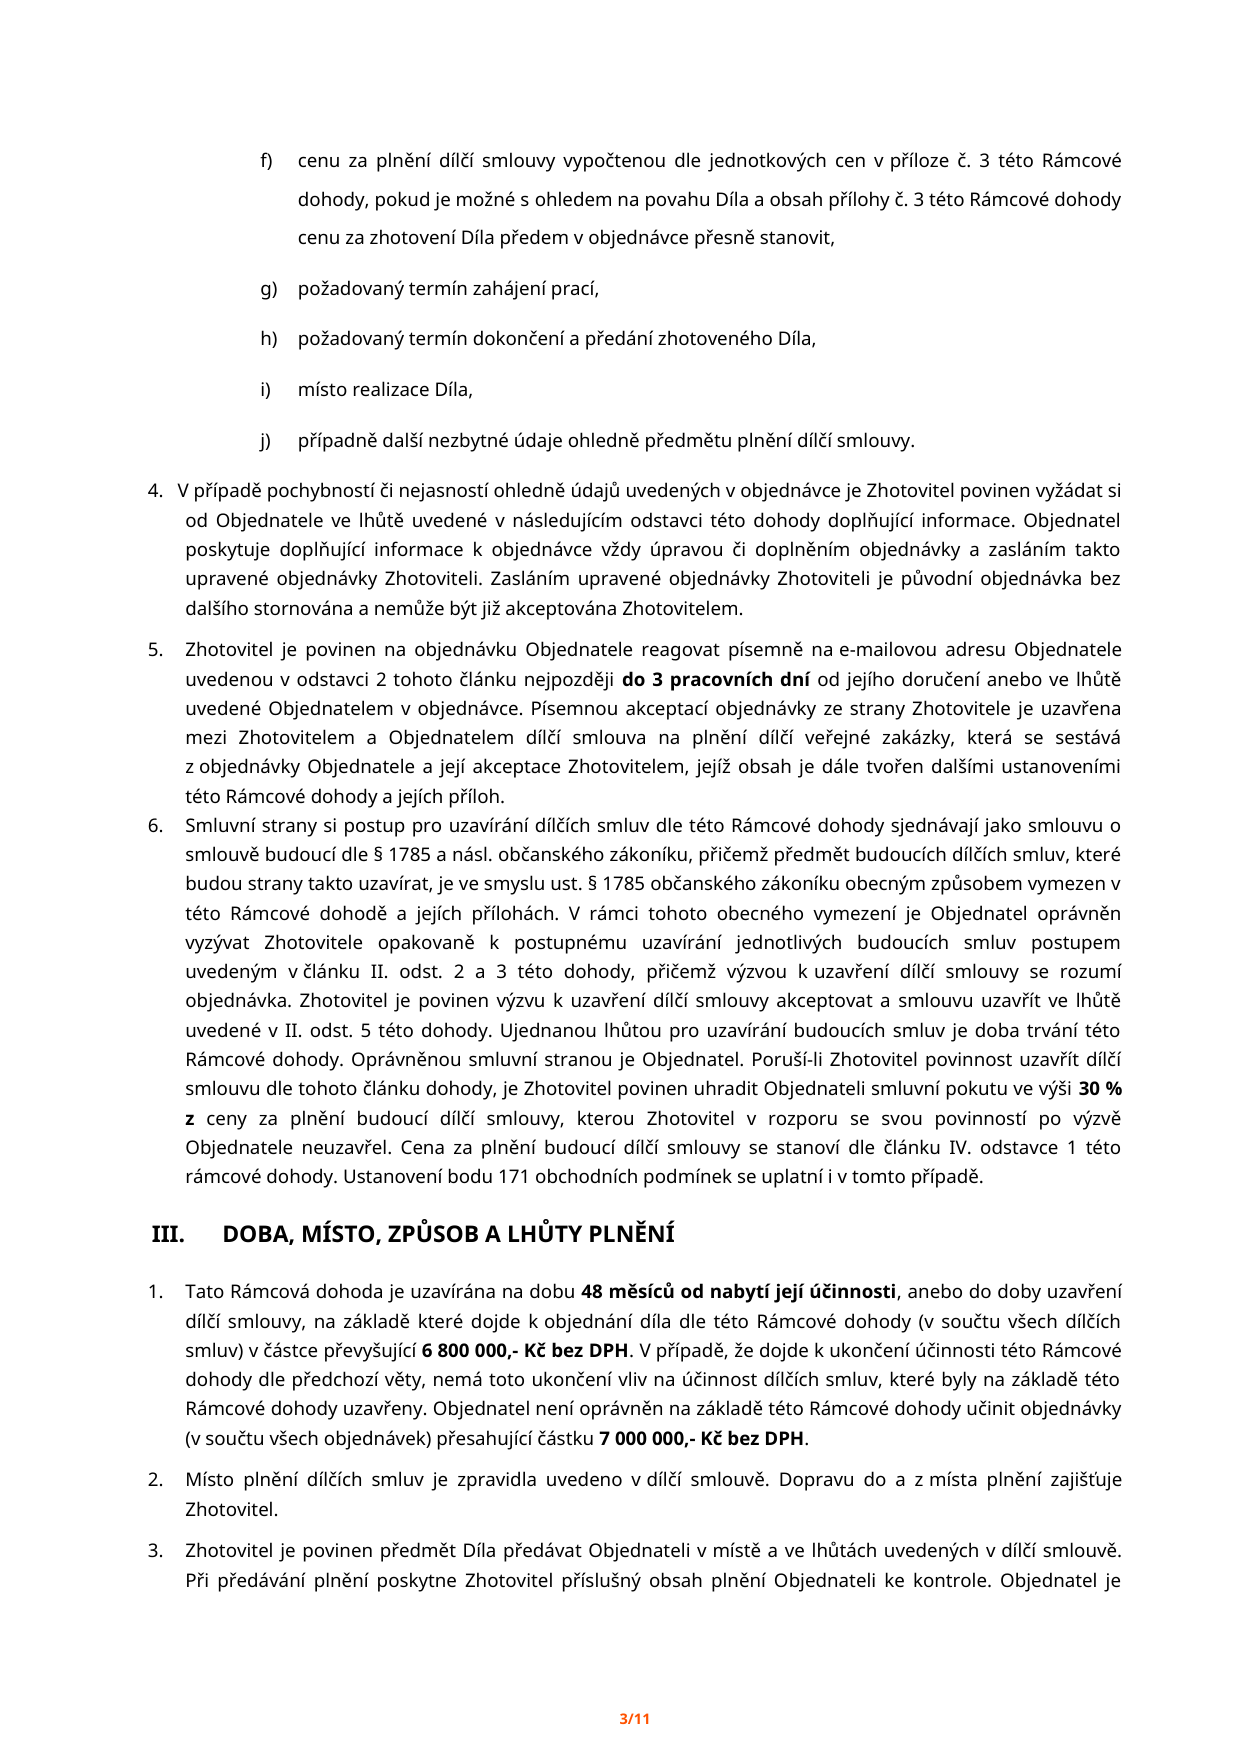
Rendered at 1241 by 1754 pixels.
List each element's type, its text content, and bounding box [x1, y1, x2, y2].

list V případě pochybností či nejasností ohledně údajů uvedených v objednávce je Zhotovitel povinen vyžádat si od Objednatele ve lhůtě uvedené v následujícím odstavci této dohody doplňující informace. Objednatel poskytuje doplňující informace k objednávce vždy úpravou či doplněním objednávky a zasláním takto upravené objednávky Zhotoviteli. Zasláním upravené objednávky Zhotoviteli je původní objednávka bez dalšího stornována a nemůže být již akceptována Zhotovitelem. [148, 478, 1122, 620]
list místo realizace Díla, [260, 376, 1122, 402]
list případně další nezbytné údaje ohledně předmětu plnění dílčí smlouvy. [260, 427, 1122, 452]
list cenu za plnění dílčí smlouvy vypočtenou dle jednotkových cen v příloze č. 3 této Rámcové dohody, pokud je možné s ohledem na povahu Díla a obsah přílohy č. 3 této Rámcové dohody cenu za zhotovení Díla předem v objednávce přesně stanovit, [260, 148, 1122, 249]
list požadovaný termín dokončení a předání zhotoveného Díla, [260, 326, 1122, 351]
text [148, 1538, 1122, 1593]
list požadovaný termín zahájení prací, [260, 275, 1122, 300]
list DOBA, MÍSTO, ZPŮSOB A LHŮTY PLNĚNÍ [185, 1218, 1122, 1249]
list Zhotovitel je povinen na objednávku Objednatele reagovat písemně na e-mailovou adresu Objednatele uvedenou v odstavci 2 tohoto článku nejpozději do 3 pracovních dní od jejího doručení anebo ve lhůtě uvedené Objednatelem v objednávce. Písemnou akceptací objednávky ze strany Zhotovitele je uzavřena mezi Zhotovitelem a Objednatelem dílčí smlouva na plnění dílčí veřejné zakázky, která se sestává z objednávky Objednatele a její akceptace Zhotovitelem, jejíž obsah je dále tvořen dalšími ustanoveními této Rámcové dohody a jejích příloh. [148, 637, 1122, 808]
text Tato Rámcová dohoda je uzavírána na dobu 48 měsíců od nabytí její účinnosti, anebo do doby uzavření dílčí smlouvy, na základě které dojde k objednání díla dle této Rámcové dohody (v součtu všech dílčích smluv) v částce převyšující 6 800 000,- Kč bez DPH. V případě, že dojde k ukončení účinnosti této Rámcové dohody dle předchozí věty, nemá toto ukončení vliv na účinnost dílčích smluv, které byly na základě této Rámcové dohody uzavřeny. Objednatel není oprávněn na základě této Rámcové dohody učinit objednávky (v součtu všech objednávek) přesahující částku 7 000 000,- Kč bez DPH. [148, 1279, 1122, 1451]
text Místo plnění dílčích smluv je zpravidla uvedeno v dílčí smlouvě. Dopravu do a z místa plnění zajišťuje Zhotovitel. [148, 1467, 1122, 1522]
list Smluvní strany si postup pro uzavírání dílčích smluv dle této Rámcové dohody sjednávají jako smlouvu o smlouvě budoucí dle § 1785 a násl. občanského zákoníku, přičemž předmět budoucích dílčích smluv, které budou strany takto uzavírat, je ve smyslu ust. § 1785 občanského zákoníku obecným způsobem vymezen v této Rámcové dohodě a jejích přílohách. V rámci tohoto obecného vymezení je Objednatel oprávněn vyzývat Zhotovitele opakovaně k postupnému uzavírání jednotlivých budoucích smluv postupem uvedeným v článku II. odst. 2 a 3 této dohody, přičemž výzvou k uzavření dílčí smlouvy se rozumí objednávka. Zhotovitel je povinen výzvu k uzavření dílčí smlouvy akceptovat a smlouvu uzavřít ve lhůtě uvedené v II. odst. 5 této dohody. Ujednanou lhůtou pro uzavírání budoucích smluv je doba trvání této Rámcové dohody. Oprávněnou smluvní stranou je Objednatel. Poruší-li Zhotovitel povinnost uzavřít dílčí smlouvu dle tohoto článku dohody, je Zhotovitel povinen uhradit Objednateli smluvní pokutu ve výši 30 % z ceny za plnění budoucí dílčí smlouvy, kterou Zhotovitel v rozporu se svou povinností po výzvě Objednatele neuzavřel. Cena za plnění budoucí dílčí smlouvy se stanoví dle článku IV. odstavce 1 této rámcové dohody. Ustanovení bodu 171 obchodních podmínek se uplatní i v tomto případě. [148, 812, 1122, 1189]
